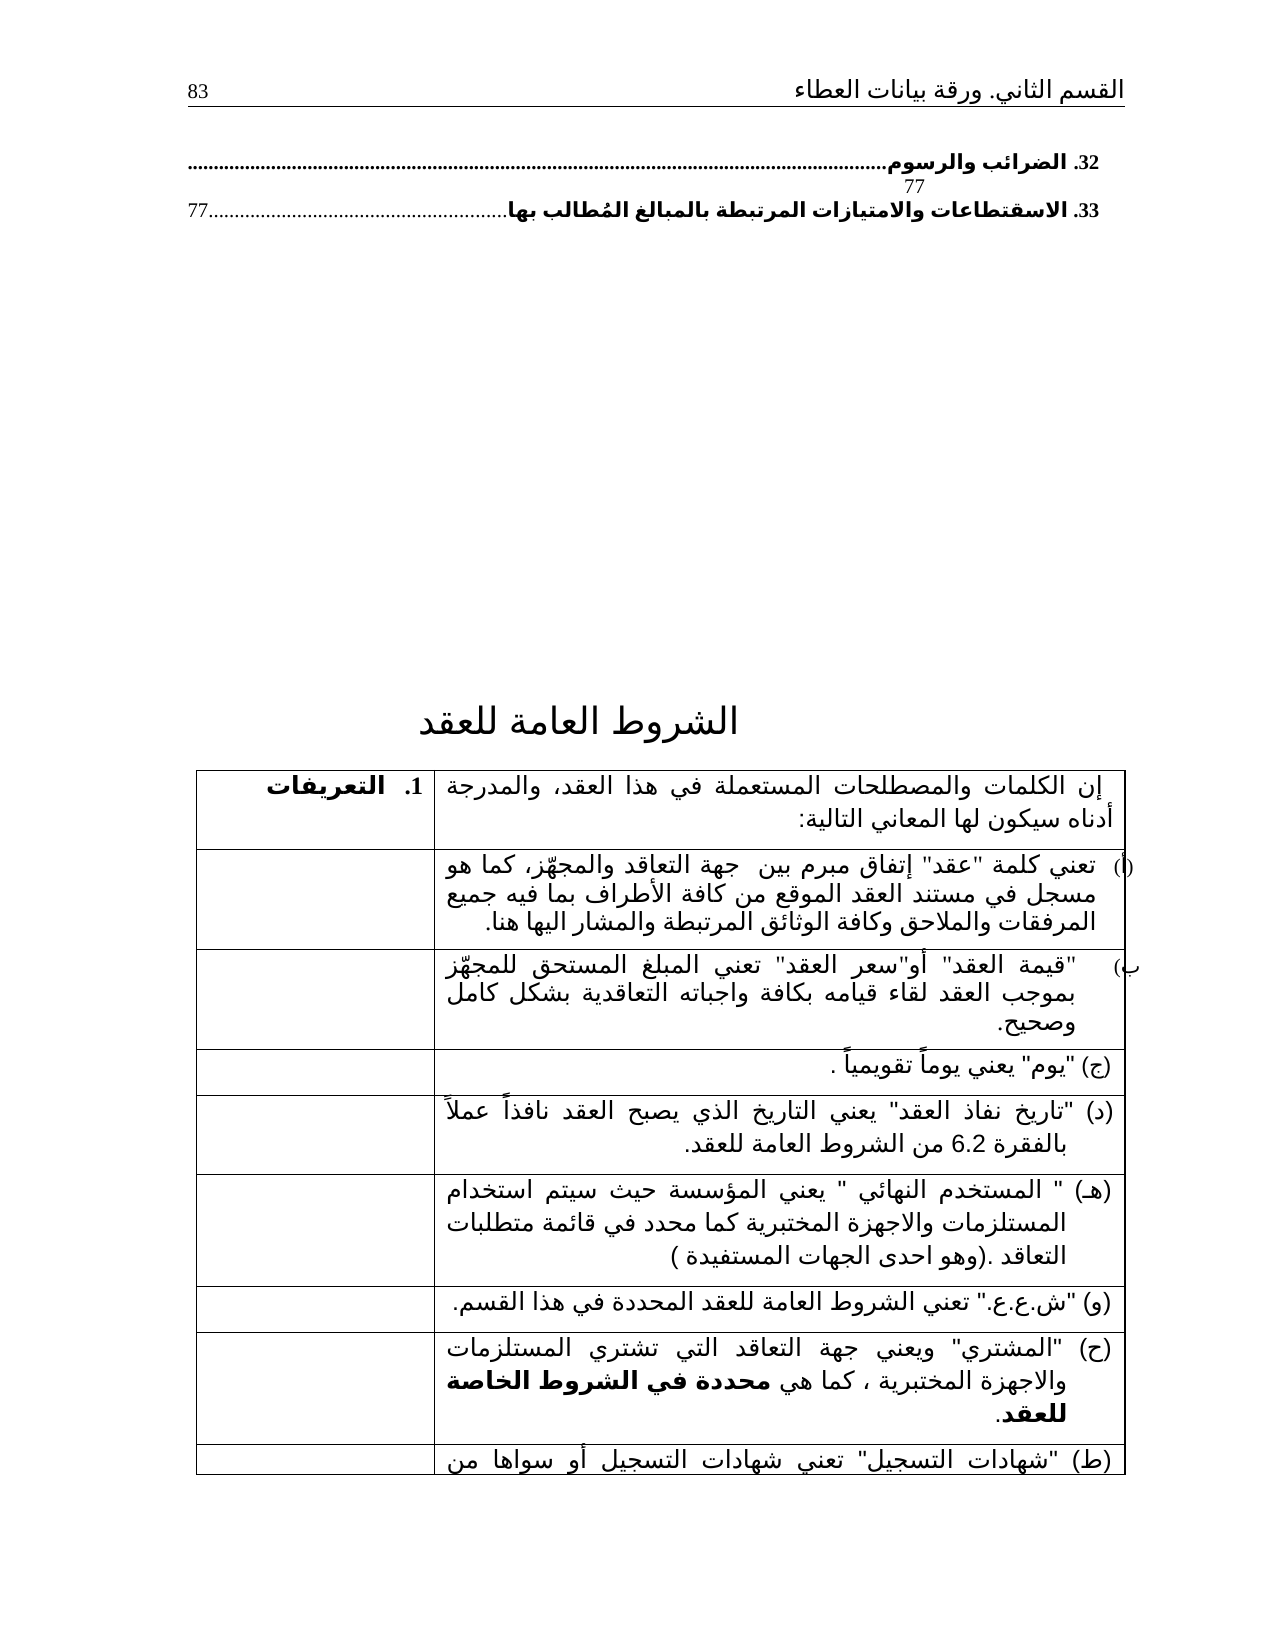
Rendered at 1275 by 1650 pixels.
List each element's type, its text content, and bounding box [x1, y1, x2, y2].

table_cell [197, 850, 434, 949]
text 33. الاسقتطاعات والامتيازات المرتبطة بالمبالغ المُطالب بها 77 [187, 198, 1099, 222]
table_cell "قيمة العقد" أو"سعر العقد" تعني المبلغ المستحق للمجهّز بموجب العقد لقاء قيامه بكافة واجباته التعاقدية بشكل كامل وصحيح. [435, 950, 1124, 1048]
table_header 1. التعريفات [197, 771, 434, 849]
table_cell [197, 950, 434, 1048]
table_cell (د) "تاريخ نفاذ العقد" يعني التاريخ الذي يصبح العقد نافذاً عملاً بالفقرة 6.2 من الشروط العامة للعقد. [435, 1096, 1124, 1174]
table_cell (هـ) " المستخدم النهائي " يعني المؤسسة حيث سيتم استخدام المستلزمات والاجهزة المختبرية كما محدد في قائمة متطلبات التعاقد .(وهو احدى الجهات المستفيدة ) [435, 1175, 1124, 1286]
table_cell (ح) "المشتري" ويعني جهة التعاقد التي تشتري المستلزمات والاجهزة المختبرية ، كما هي محددة في الشروط الخاصة للعقد. [435, 1333, 1124, 1444]
table_cell [197, 1096, 434, 1174]
table_cell [197, 1445, 434, 1474]
table_cell [197, 1175, 434, 1286]
table_cell (و) "ش.ع.ع." تعني الشروط العامة للعقد المحددة في هذا القسم. [435, 1287, 1124, 1332]
text 32. الضرائب والرسوم 77 [187, 150, 1099, 198]
table_cell (ج) "يوم" يعني يوماً تقويمياً . [435, 1050, 1124, 1095]
table_cell [197, 1050, 434, 1095]
table_cell [197, 1287, 434, 1332]
table_cell [197, 1333, 434, 1444]
text الشروط العامة للعقد [187, 699, 1125, 742]
table_cell تعني كلمة "عقد" إتفاق مبرم بين جهة التعاقد والمجهّز، كما هو مسجل في مستند العقد الموقع من كافة الأطراف بما فيه جميع المرفقات والملاحق وكافة الوثائق المرتبطة والمشار اليها هنا. [435, 850, 1124, 949]
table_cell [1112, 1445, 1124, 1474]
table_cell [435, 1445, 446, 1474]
table_header إن الكلمات والمصطلحات المستعملة في هذا العقد، والمدرجة أدناه سيكون لها المعاني التالية: [435, 771, 1124, 849]
